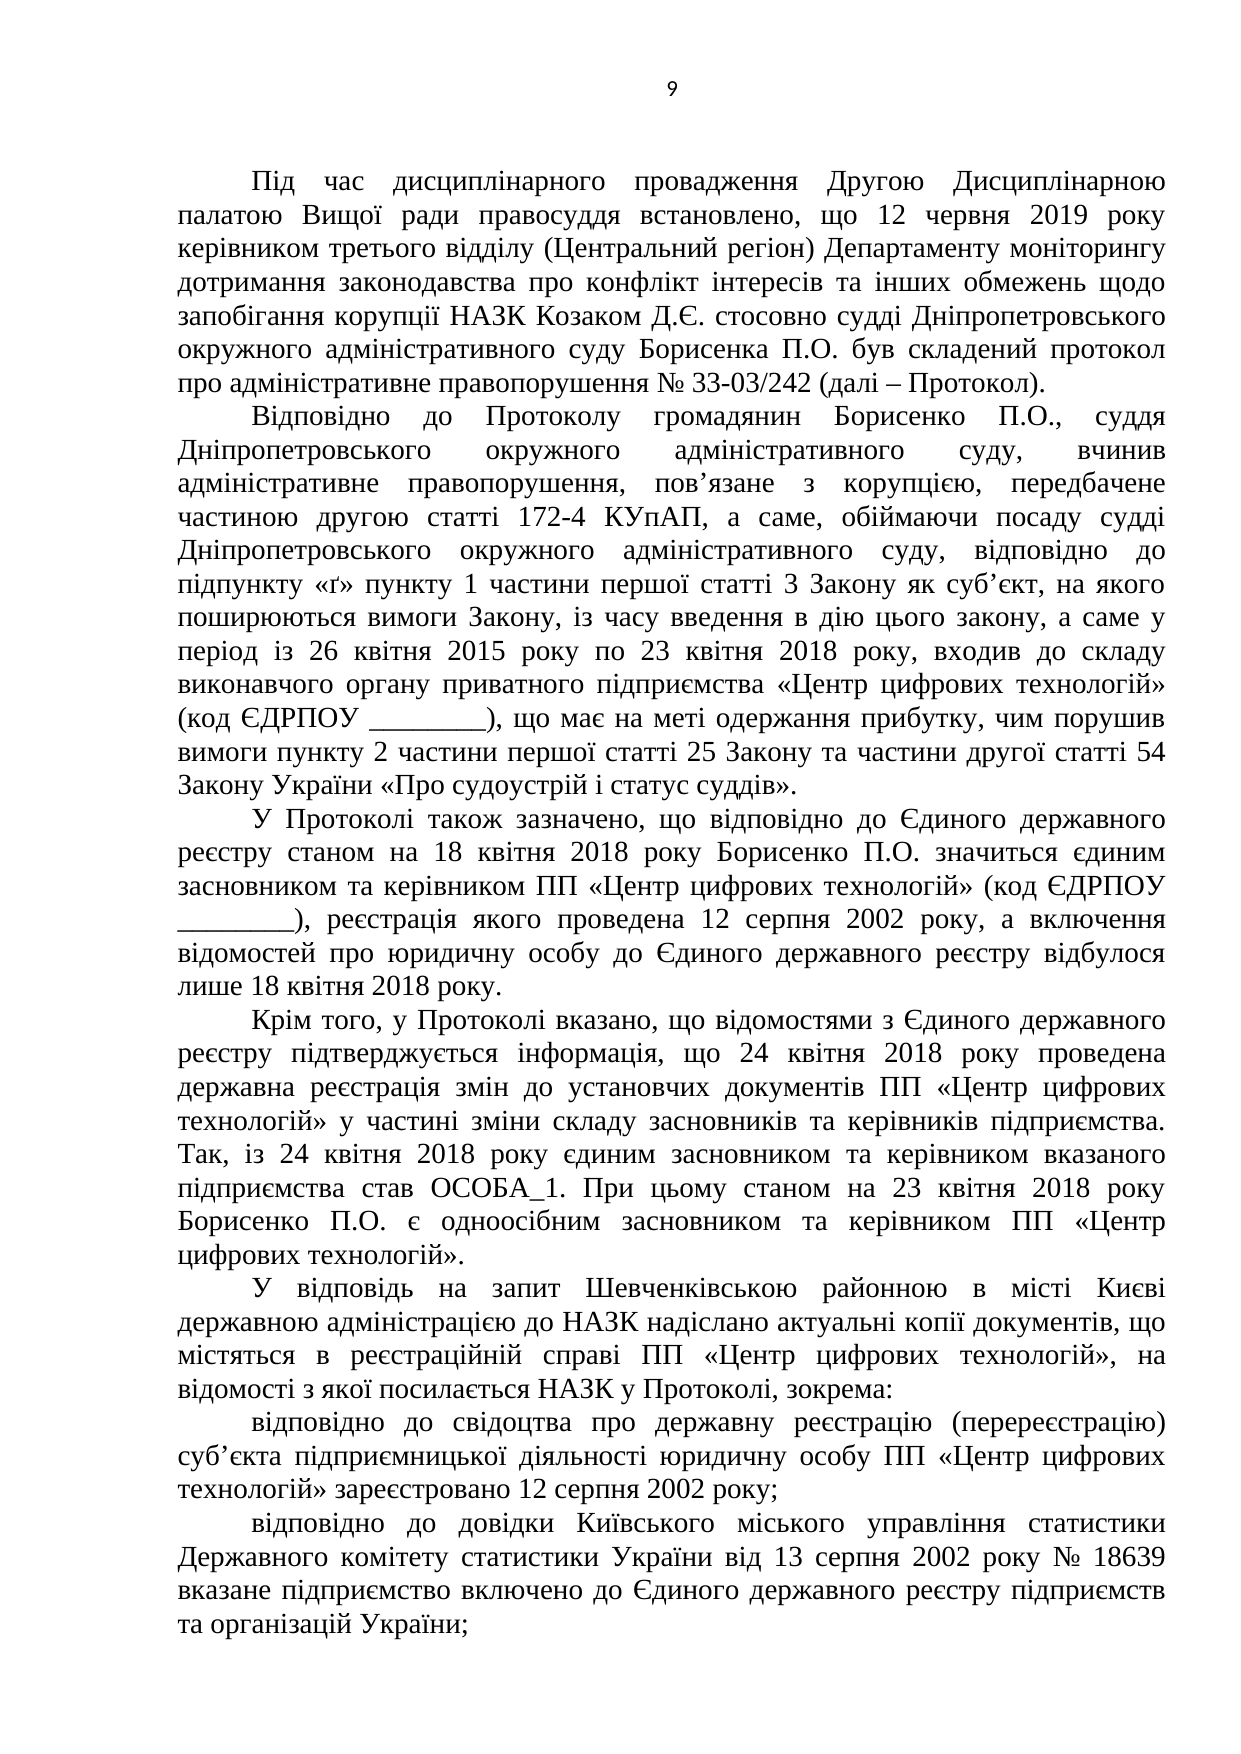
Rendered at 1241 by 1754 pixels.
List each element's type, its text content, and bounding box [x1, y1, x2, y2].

text У відповідь на запит Шевченківською районною в місті Києві державною адміністрацією до НАЗК надіслано актуальні копії документів, що містяться в реєстраційній справі ПП «Центр цифрових технологій», на відомості з якої посилається НАЗК у Протоколі, зокрема: [177, 1270, 1167, 1404]
text відповідно до довідки Київського міського управління статистики Державного комітету статистики України від 13 серпня 2002 року № 18639 вказане підприємство включено до Єдиного державного реєстру підприємств та організацій України; [177, 1505, 1167, 1639]
text Під час дисциплінарного провадження Другою Дисциплінарною палатою Вищої ради правосуддя встановлено, що 12 червня 2019 року керівником третього відділу (Центральний регіон) Департаменту моніторингу дотримання законодавства про конфлікт інтересів та інших обмежень щодо запобігання корупції НАЗК Козаком Д.Є. стосовно судді Дніпропетровського окружного адміністративного суду Борисенка П.О. був складений протокол про адміністративне правопорушення № 33-03/242 (далі – Протокол). [177, 163, 1167, 398]
text Крім того, у Протоколі вказано, що відомостями з Єдиного державного реєстру підтверджується інформація, що 24 квітня 2018 року проведена державна реєстрація змін до установчих документів ПП «Центр цифрових технологій» у частині зміни складу засновників та керівників підприємства. Так, із 24 квітня 2018 року єдиним засновником та керівником вказаного підприємства став ОСОБА_1. При цьому станом на 23 квітня 2018 року Борисенко П.О. є одноосібним засновником та керівником ПП «Центр цифрових технологій». [177, 1002, 1167, 1270]
text У Протоколі також зазначено, що відповідно до Єдиного державного реєстру станом на 18 квітня 2018 року Борисенко П.О. значиться єдиним засновником та керівником ПП «Центр цифрових технологій» (код ЄДРПОУ ________), реєстрація якого проведена 12 серпня 2002 року, а включення відомостей про юридичну особу до Єдиного державного реєстру відбулося лише 18 квітня 2018 року. [177, 801, 1167, 1002]
text відповідно до свідоцтва про державну реєстрацію (перереєстрацію) суб’єкта підприємницької діяльності юридичну особу ПП «Центр цифрових технологій» зареєстровано 12 серпня 2002 року; [177, 1404, 1167, 1505]
text Відповідно до Протоколу громадянин Борисенко П.О., суддя Дніпропетровського окружного адміністративного суду, вчинив адміністративне правопорушення, пов’язане з корупцією, передбачене частиною другою статті 172-4 КУпАП, а саме, обіймаючи посаду судді Дніпропетровського окружного адміністративного суду, відповідно до підпункту «ґ» пункту 1 частини першої статті 3 Закону як суб’єкт, на якого поширюються вимоги Закону, із часу введення в дію цього закону, а саме у період із 26 квітня 2015 року по 23 квітня 2018 року, входив до складу виконавчого органу приватного підприємства «Центр цифрових технологій» (код ЄДРПОУ ________), що має на меті одержання прибутку, чим порушив вимоги пункту 2 частини першої статті 25 Закону та частини другої статті 54 Закону України «Про судоустрій і статус суддів». [177, 398, 1167, 801]
